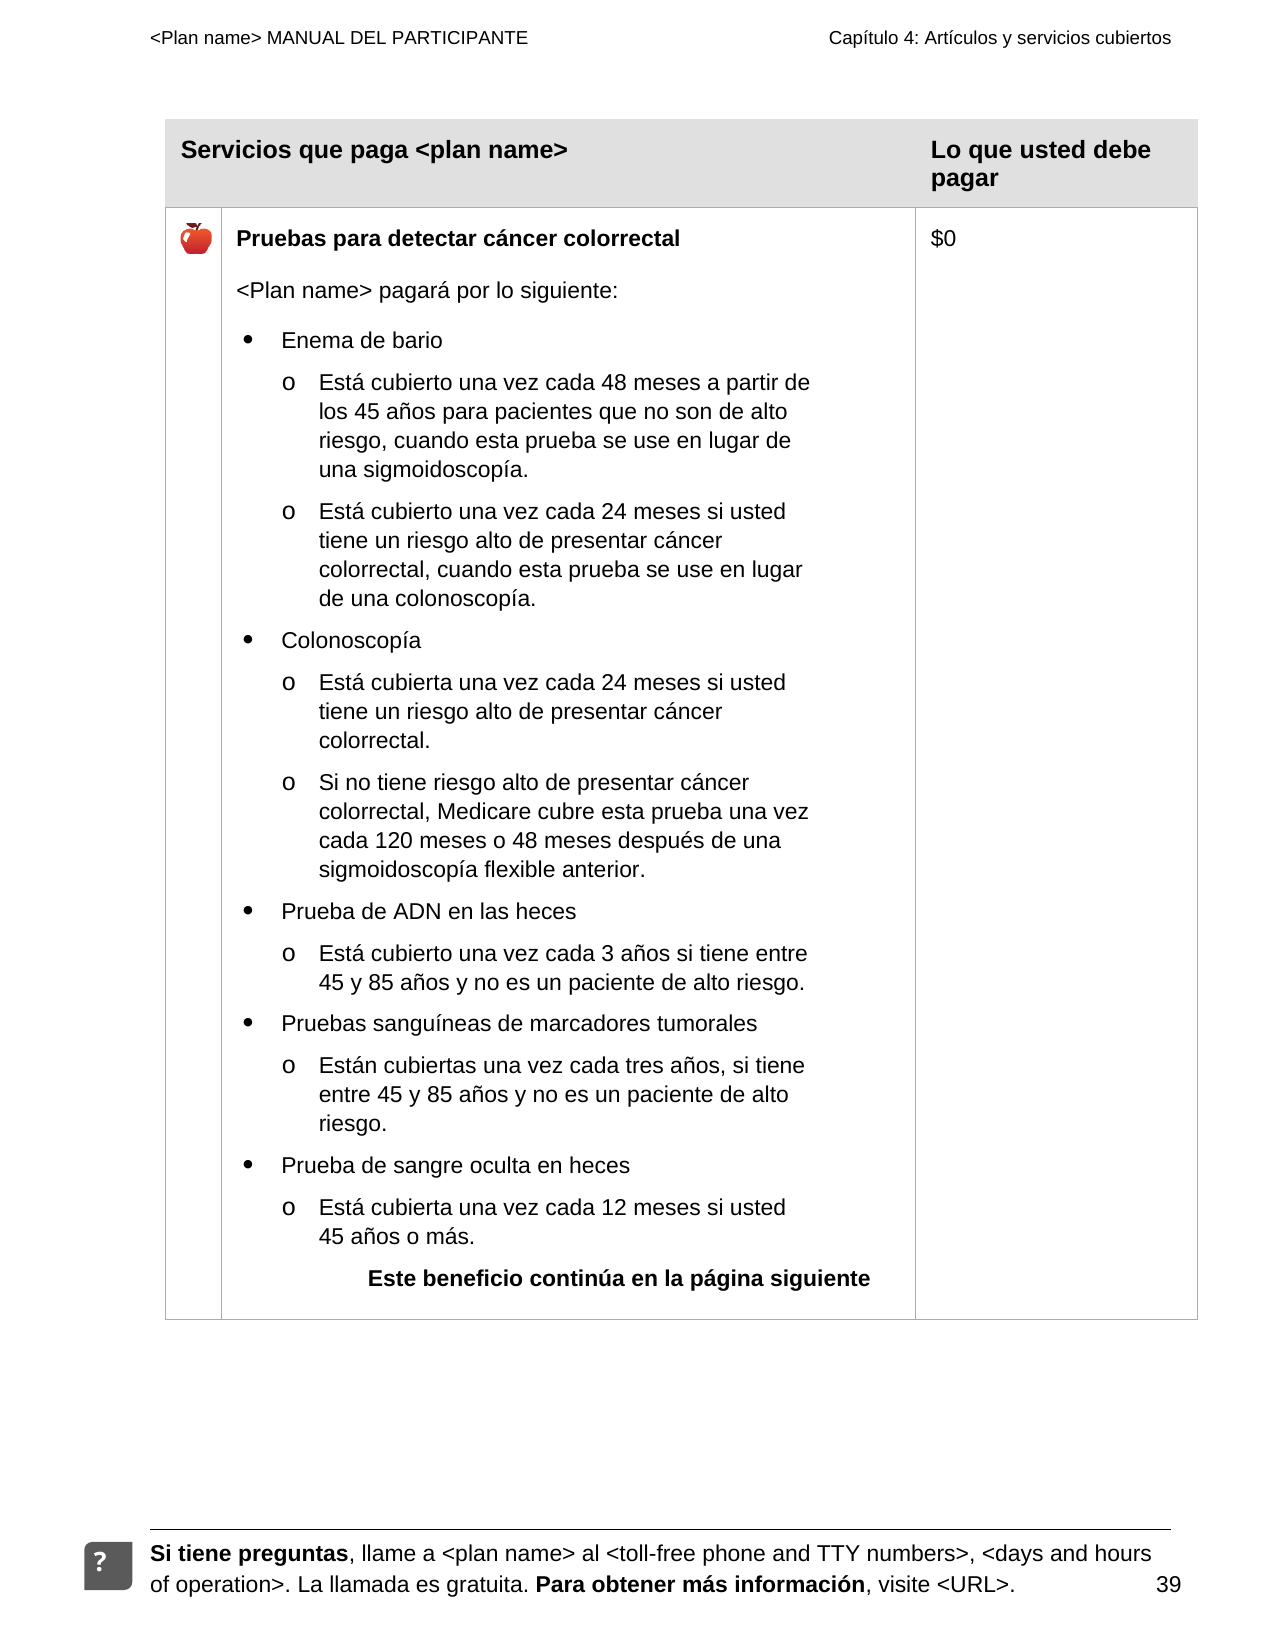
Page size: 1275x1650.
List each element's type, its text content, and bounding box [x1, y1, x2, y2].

table_header Lo que usted debe pagar [916, 120, 1197, 207]
picture [180, 223, 212, 254]
table_cell [166, 208, 221, 1319]
table_cell Pruebas para detectar cáncer colorrectal <Plan name> pagará por lo siguiente: Enema de bario Está cubierto una vez cada 48 meses a partir de los 45 años para pacientes que no son de alto riesgo, cuando esta prueba se use en lugar de una sigmoidoscopía. Está cubierto una vez cada 24 meses si usted tiene un riesgo alto de presentar cáncer colorrectal, cuando esta prueba se use en lugar de una colonoscopía. Colonoscopía Está cubierta una vez cada 24 meses si usted tiene un riesgo alto de presentar cáncer colorrectal. Si no tiene riesgo alto de presentar cáncer colorrectal, Medicare cubre esta prueba una vez cada 120 meses o 48 meses después de una sigmoidoscopía flexible anterior. Prueba de ADN en las heces Está cubierto una vez cada 3 años si tiene entre 45 y 85 años y no es un paciente de alto riesgo. Pruebas sanguíneas de marcadores tumorales Están cubiertas una vez cada tres años, si tiene entre 45 y 85 años y no es un paciente de alto riesgo. Prueba de sangre oculta en heces Está cubierta una vez cada 12 meses si usted 45 años o más. Este beneficio continúa en la página siguiente [222, 208, 915, 1319]
table_header Servicios que paga <plan name> [166, 120, 915, 207]
table_cell $0 [916, 208, 1197, 1319]
